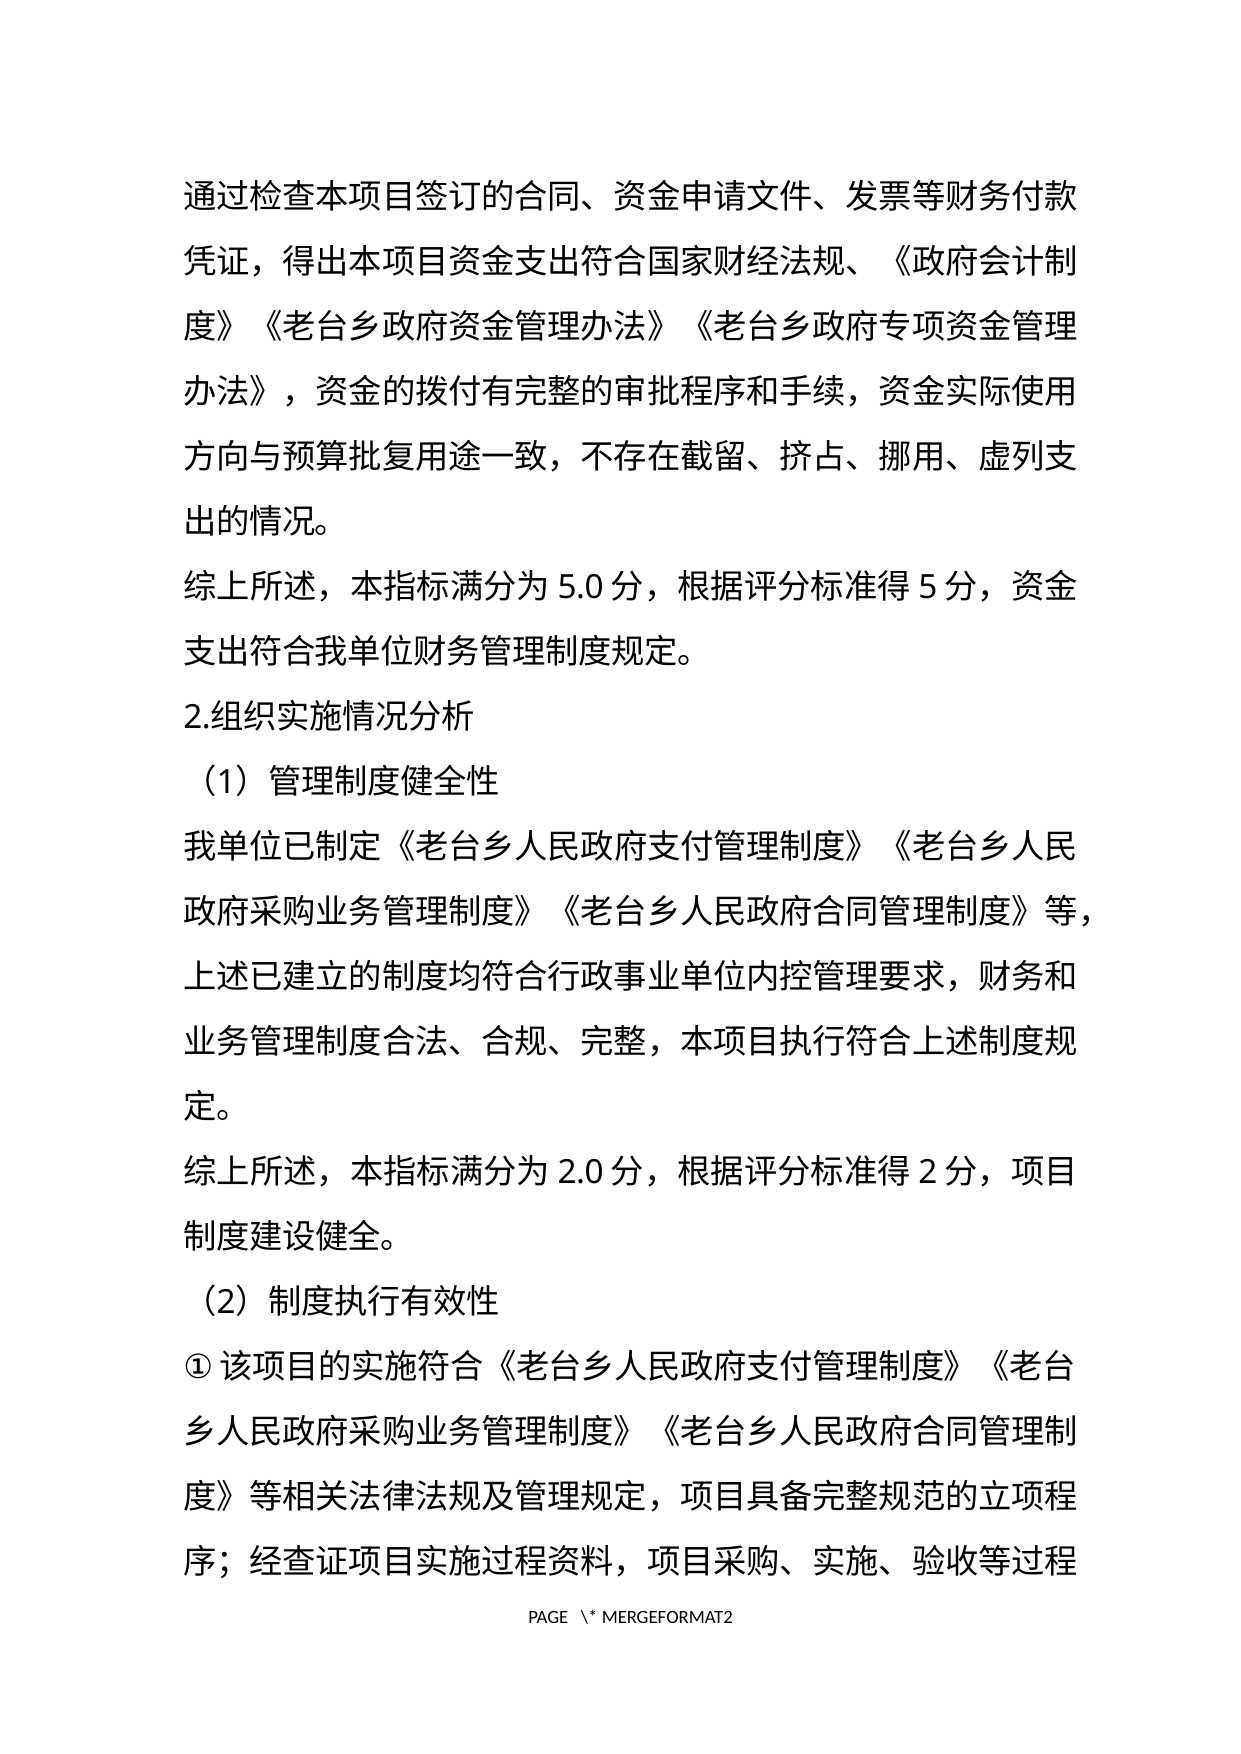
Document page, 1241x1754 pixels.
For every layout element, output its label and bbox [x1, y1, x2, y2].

text [183, 162, 1078, 1592]
